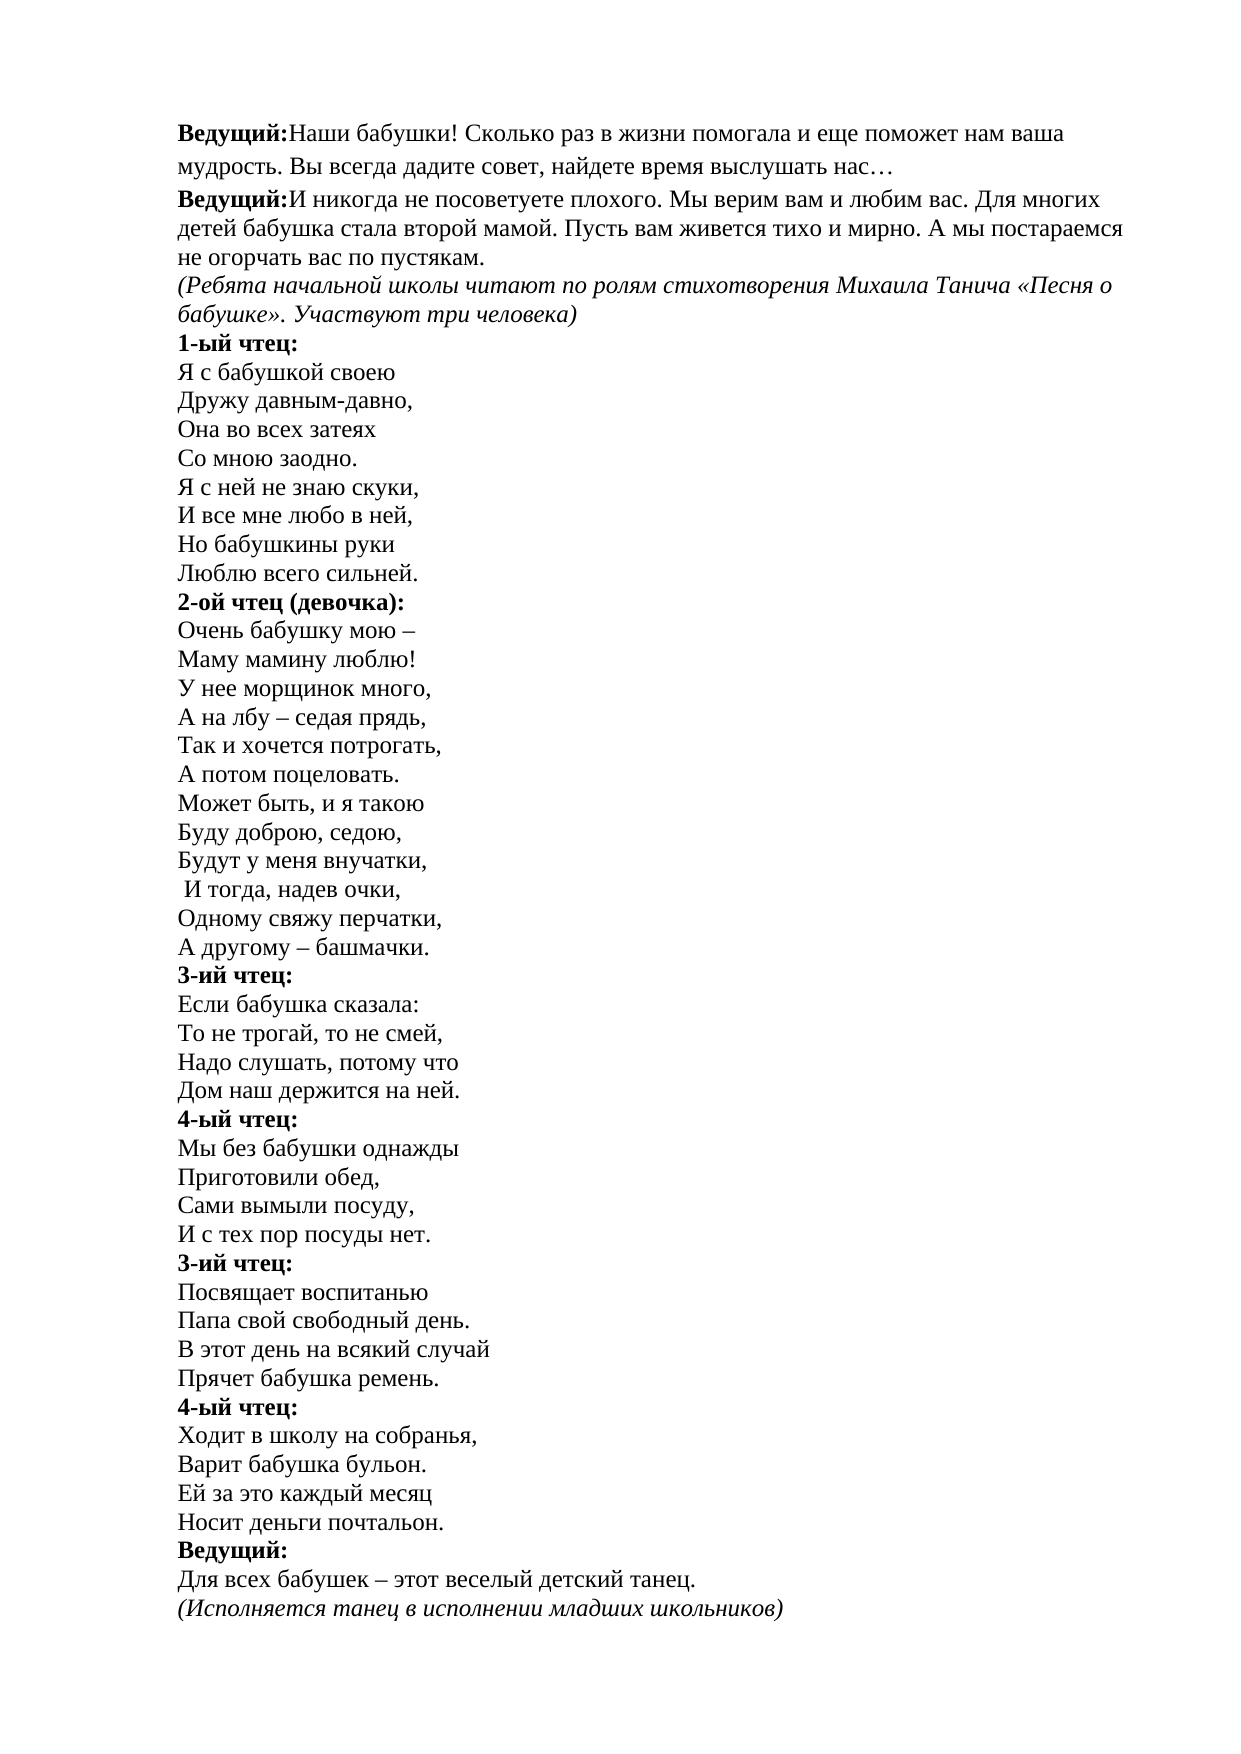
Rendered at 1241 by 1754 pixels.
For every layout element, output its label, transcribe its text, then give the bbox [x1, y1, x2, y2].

text А другому – башмачки. [177, 932, 1152, 960]
text 3-ий чтец: [177, 960, 1152, 989]
text 2-ой чтец (девочка): [177, 587, 1152, 615]
text Ведущий:И никогда не посоветуете плохого. Мы верим вам и любим вас. Для многих детей бабушка стала второй мамой. Пусть вам живется тихо и мирно. А мы постараемся не огорчать вас по пустякам. [177, 184, 1152, 270]
text Ведущий:Наши бабушки! Сколько раз в жизни помогала и еще поможет нам ваша мудрость. Вы всегда дадите совет, найдете время выслушать нас… [177, 118, 1152, 180]
text А на лбу – седая прядь, [177, 702, 1152, 730]
text Она во всех затеях [177, 414, 1152, 443]
text Посвящает воспитанью [177, 1277, 1152, 1305]
text Будут у меня внучатки, [177, 845, 1152, 874]
text Я с бабушкой своею [177, 357, 1152, 385]
text А потом поцеловать. [177, 759, 1152, 788]
text Одному свяжу перчатки, [177, 903, 1152, 932]
text 4-ый чтец: [177, 1104, 1152, 1133]
text Ей за это каждый месяц [177, 1478, 1152, 1507]
text Для всех бабушек – этот веселый детский танец. [177, 1564, 1152, 1593]
text Дружу давным-давно, [177, 385, 1152, 414]
text Люблю всего сильней. [177, 558, 1152, 587]
text Я с ней не знаю скуки, [177, 472, 1152, 500]
text Прячет бабушка ремень. [177, 1363, 1152, 1392]
text Варит бабушка бульон. [177, 1449, 1152, 1478]
text Ходит в школу на собранья, [177, 1420, 1152, 1449]
text И с тех пор посуды нет. [177, 1219, 1152, 1248]
text И тогда, надев очки, [177, 874, 1152, 903]
text Мы без бабушки однажды [177, 1133, 1152, 1162]
text Приготовили обед, [177, 1162, 1152, 1190]
text Папа свой свободный день. [177, 1305, 1152, 1334]
text Буду доброю, седою, [177, 817, 1152, 845]
text Если бабушка сказала: [177, 989, 1152, 1018]
text Надо слушать, потому что [177, 1047, 1152, 1075]
text Очень бабушку мою – [177, 615, 1152, 644]
text Так и хочется потрогать, [177, 730, 1152, 759]
text (Исполняется танец в исполнении младших школьников) [177, 1593, 1152, 1622]
text Ведущий: [177, 1535, 1152, 1564]
text 4-ый чтец: [177, 1392, 1152, 1420]
text У нее морщинок много, [177, 673, 1152, 702]
text Маму мамину люблю! [177, 644, 1152, 673]
text Дом наш держится на ней. [177, 1075, 1152, 1104]
text (Ребята начальной школы читают по ролям стихотворения Михаила Танича «Песня о бабушке». Участвуют три человека) [177, 270, 1152, 328]
text Сами вымыли посуду, [177, 1190, 1152, 1219]
text То не трогай, то не смей, [177, 1018, 1152, 1047]
text Может быть, и я такою [177, 788, 1152, 817]
text Со мною заодно. [177, 443, 1152, 472]
text Носит деньги почтальон. [177, 1507, 1152, 1535]
text 3-ий чтец: [177, 1248, 1152, 1277]
text В этот день на всякий случай [177, 1334, 1152, 1363]
text 1-ый чтец: [177, 328, 1152, 357]
text Но бабушкины руки [177, 529, 1152, 558]
text И все мне любо в ней, [177, 500, 1152, 529]
